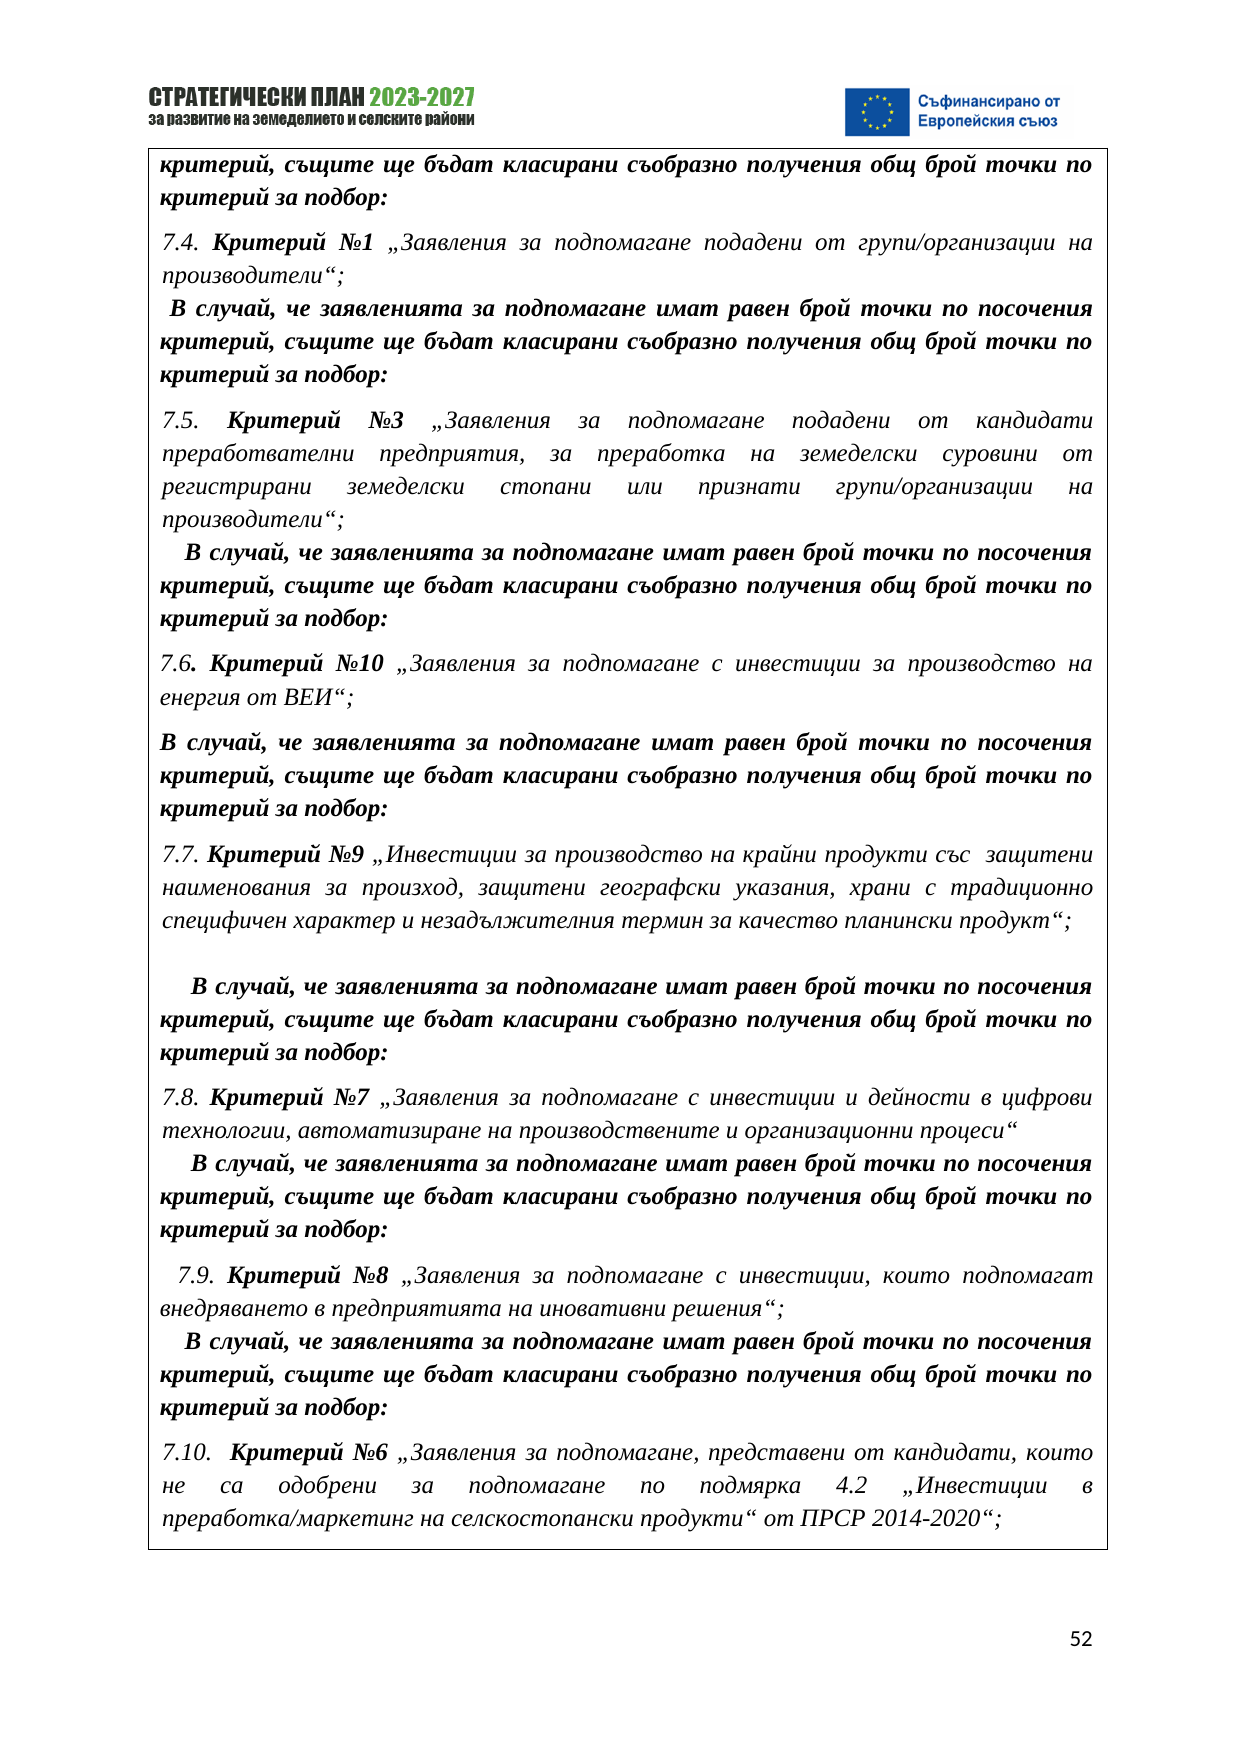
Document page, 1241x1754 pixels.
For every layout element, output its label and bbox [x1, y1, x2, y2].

table_header [149, 149, 1107, 1549]
picture [147, 73, 475, 139]
picture [842, 85, 1074, 139]
